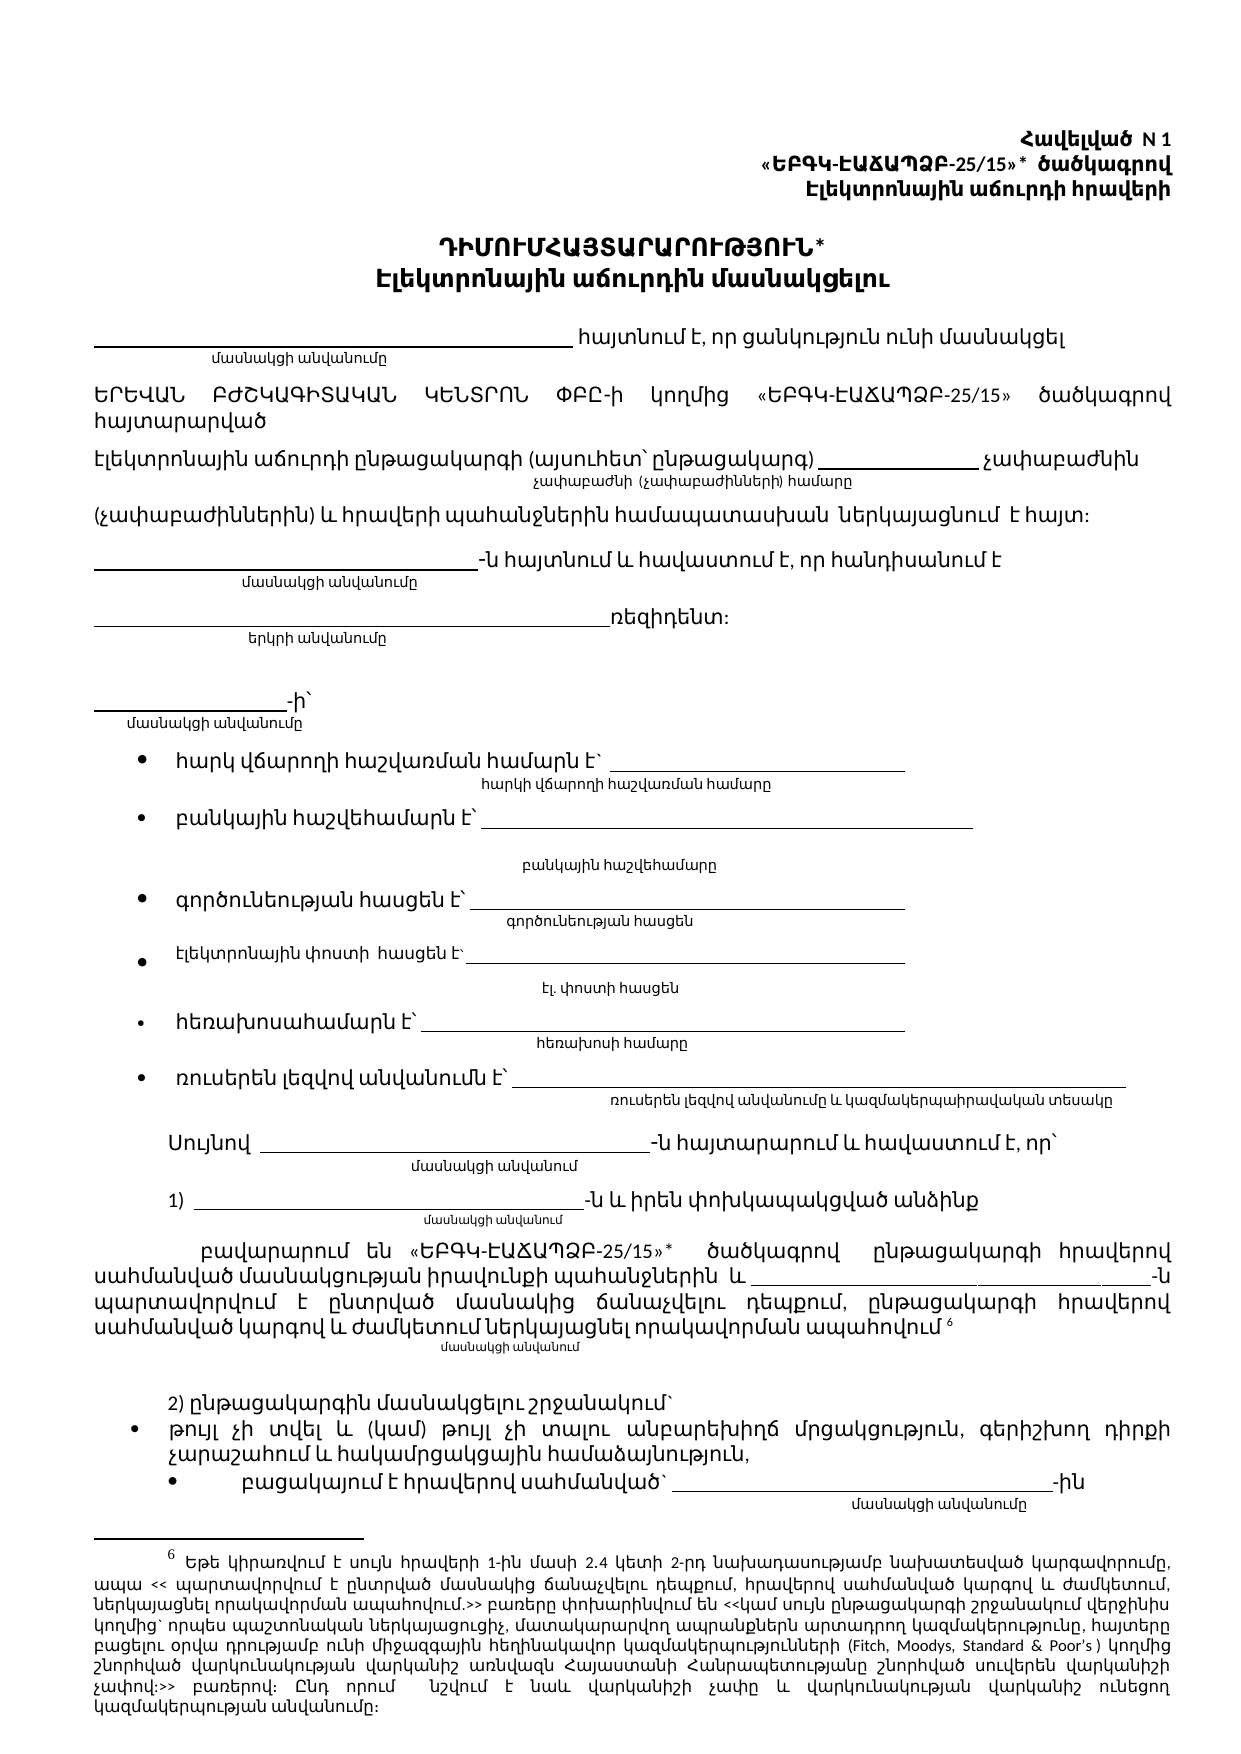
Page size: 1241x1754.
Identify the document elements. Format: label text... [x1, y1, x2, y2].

text երկրի անվանումը [94, 629, 1171, 660]
text ռուսերեն լեզվով անվանումը և կազմակերպաիրավական տեսակը [536, 1091, 1171, 1121]
text հայտնում է, որ ցանկություն ունի մասնակցել [94, 324, 1171, 349]
subtitle Էլեկտրոնային աճուրդին մասնակցելու [94, 263, 1171, 294]
text հեռախոսի համարը [462, 1035, 1171, 1065]
text 1) -ն և իրեն փոխկապակցված անձինք [94, 1187, 1171, 1213]
text մասնակցի անվանումը [94, 714, 1171, 744]
text (չափաբաժիններին) և հրավերի պահանջներին համապատասխան ներկայացնում է հայտ: [94, 502, 1171, 528]
list գործունեության հասցեն է՝ [138, 887, 1171, 913]
text -ի՝ [94, 689, 1171, 714]
text հարկի վճարողի հաշվառման համարը [94, 775, 1171, 806]
text ռեզիդենտ: [94, 604, 1171, 629]
text ԵՐԵՎԱՆ ԲԺՇԿԱԳԻՏԱԿԱՆ ԿԵՆՏՐՈՆ ՓԲԸ-ի կողմից «ԵԲԳԿ-ԷԱՃԱՊՁԲ-25/15» ծածկագրով հայտարարված [94, 380, 1171, 433]
text -ն հայտնում և հավաստում է, որ հանդիսանում է [94, 543, 1171, 573]
text ԴԻՄՈՒՄՀԱՅՏԱՐԱՐՈՒԹՅՈՒՆ* [94, 233, 1171, 263]
text չափաբաժնի (չափաբաժինների) համարը [94, 472, 1171, 502]
list թույլ չի տվել և (կամ) թույլ չի տալու անբարեխիղճ մրցակցություն, գերիշխող դիրքի չարաշահում և հակամրցակցային համաձայնություն, [131, 1416, 1171, 1467]
list հեռախոսահամարն է՝ [138, 1009, 1171, 1035]
text գործունեության հասցեն [94, 913, 1171, 943]
text 2) ընթացակարգին մասնակցելու շրջանակում` [94, 1391, 1171, 1416]
text մասնակցի անվանում [94, 1340, 1171, 1365]
text Հավելված N 1 [94, 126, 1171, 151]
list բացակայում է հրավերով սահմանված` -ին [94, 1467, 1171, 1495]
text մասնակցի անվանում [94, 1157, 1171, 1187]
list ռուսերեն լեզվով անվանումն է՝ [138, 1065, 1171, 1091]
text էլ. փոստի հասցեն [94, 979, 1171, 1009]
text մասնակցի անվանումը [94, 573, 1171, 604]
text բավարարում են «ԵԲԳԿ-ԷԱՃԱՊՁԲ-25/15»* ծածկագրով ընթացակարգի հրավերով սահմանված մասնակցության իրավունքի պահանջներին և -ն պարտավորվում է ընտրված մասնակից ճանաչվելու դեպքում, ընթացակարգի հրավերով սահմանված կարգով և ժամկետում ներկայացնել որակավորման ապահովում [94, 1238, 1171, 1340]
text «ԵԲԳԿ-ԷԱՃԱՊՁԲ-25/15»* ծածկագրով [94, 151, 1171, 177]
text մասնակցի անվանումը [94, 1495, 1171, 1525]
text Սույնով -ն հայտարարում և հավաստում է, որ՝ [94, 1126, 1171, 1157]
list բանկային հաշվեհամարն է՝ [138, 806, 1171, 856]
list հարկ վճարողի հաշվառման համարն է` [138, 744, 1171, 775]
text բանկային հաշվեհամարը [94, 856, 1171, 887]
text մասնակցի անվանումը [94, 349, 1171, 380]
text մասնակցի անվանում [94, 1213, 1171, 1238]
list էլեկտրոնային փոստի հասցեն է՝ [138, 943, 1171, 979]
text էլեկտրոնային աճուրդի ընթացակարգի (այսուհետ՝ ընթացակարգ) չափաբաժնին [94, 446, 1171, 472]
text Էլեկտրոնային աճուրդի հրավերի [94, 177, 1171, 202]
